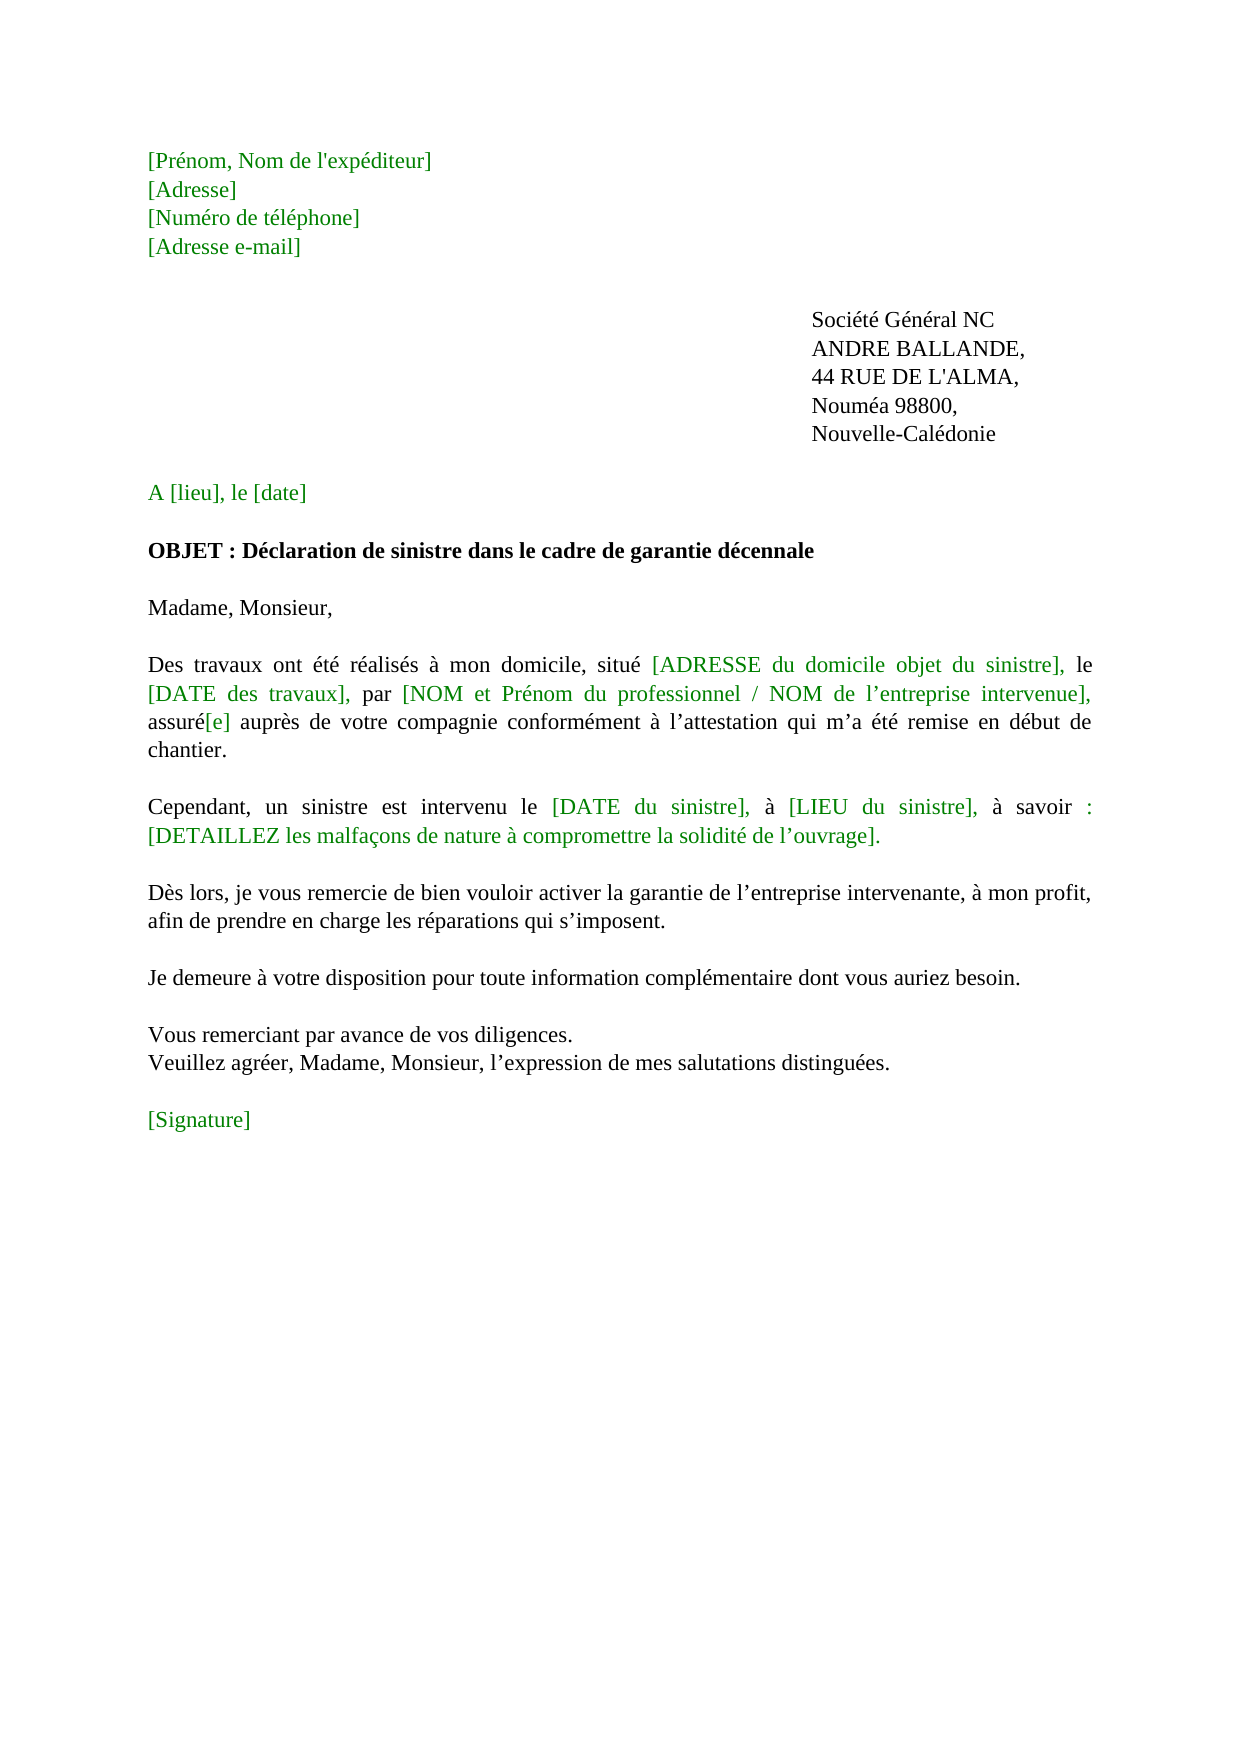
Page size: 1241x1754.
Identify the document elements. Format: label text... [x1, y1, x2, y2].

text Veuillez agréer, Madame, Monsieur, l’expression de mes salutations distinguées. [148, 1049, 1093, 1076]
text [Adresse] [148, 176, 1093, 202]
text Société Général NC [148, 306, 1093, 333]
text Je demeure à votre disposition pour toute information complémentaire dont vous auriez besoin. [148, 964, 1093, 990]
text OBJET : Déclaration de sinistre dans le cadre de garantie décennale [148, 537, 1093, 564]
text A [lieu], le [date] [148, 479, 1093, 505]
text [Prénom, Nom de l'expéditeur] [148, 148, 1093, 174]
text Nouvelle-Calédonie [738, 420, 1093, 447]
text 44 RUE DE L'ALMA, [738, 363, 1093, 390]
text [Adresse e-mail] [148, 233, 1093, 259]
text Des travaux ont été réalisés à mon domicile, situé [ADRESSE du domicile objet du sinistre], le [DATE des travaux], par [NOM et Prénom du professionnel / NOM de l’entreprise intervenue], assuré[e] auprès de votre compagnie conformément à l’attestation qui m’a été remise en début de chantier. [148, 651, 1093, 763]
text Vous remerciant par avance de vos diligences. [148, 1021, 1093, 1047]
text [Numéro de téléphone] [148, 204, 1093, 231]
text Dès lors, je vous remercie de bien vouloir activer la garantie de l’entreprise intervenante, à mon profit, afin de prendre en charge les réparations qui s’imposent. [148, 879, 1093, 933]
text ANDRE BALLANDE, [738, 335, 1093, 361]
text Madame, Monsieur, [148, 594, 1093, 621]
text [Signature] [148, 1106, 1093, 1132]
text Nouméa 98800, [738, 392, 1093, 418]
text Cependant, un sinistre est intervenu le [DATE du sinistre], à [LIEU du sinistre], à savoir : [DETAILLEZ les malfaçons de nature à compromettre la solidité de l’ouvrage]. [148, 793, 1093, 848]
